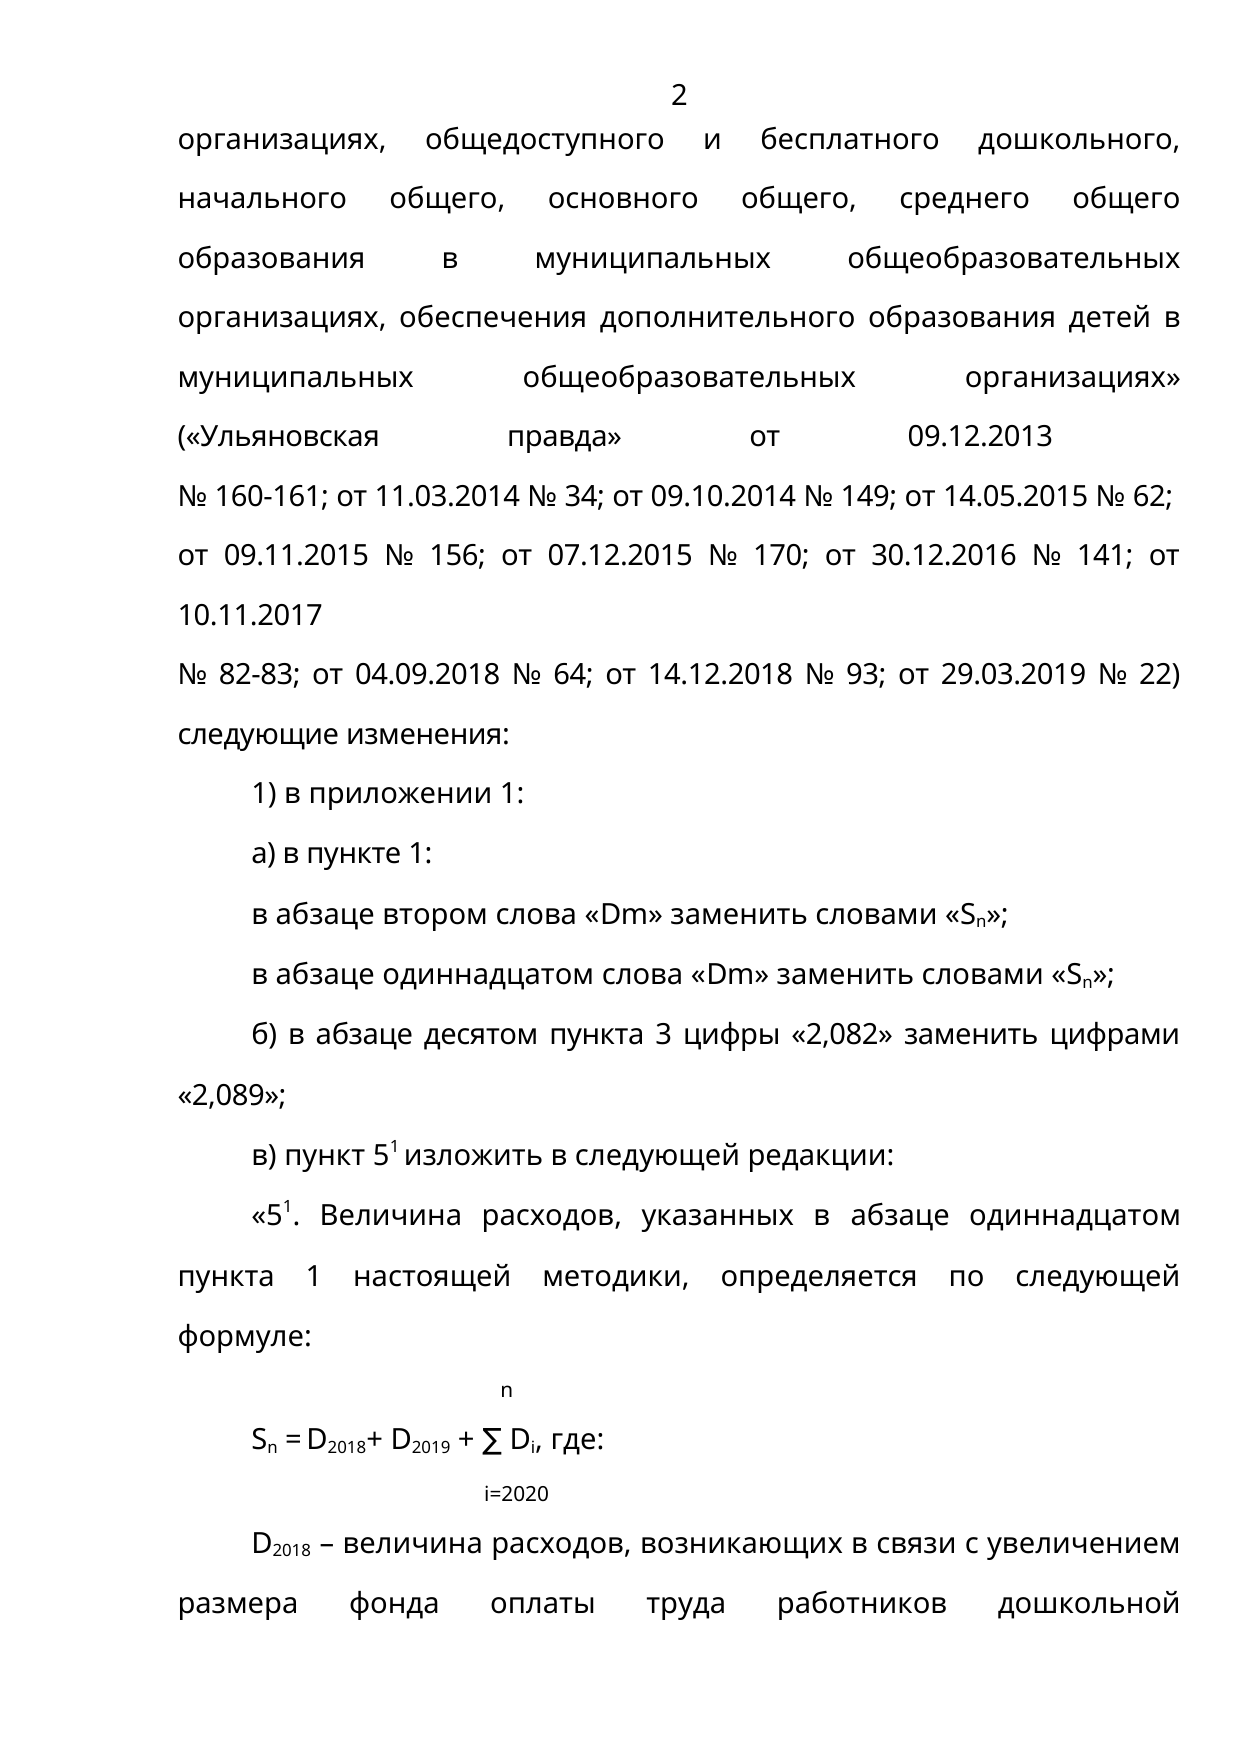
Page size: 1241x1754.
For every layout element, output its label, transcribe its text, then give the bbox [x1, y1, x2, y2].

text «51. Величина расходов, указанных в абзаце одиннадцатом пункта 1 настоящей методики, определяется по следующей формуле: [177, 1194, 1181, 1355]
text а) в пункте 1: [177, 833, 1181, 872]
text 1) в приложении 1: [177, 772, 1181, 812]
text i=2020 [177, 1479, 1181, 1507]
subtitle в абзаце втором слова «Dm» заменить словами «Sn»; [177, 893, 1181, 933]
subtitle в абзаце одиннадцатом слова «Dm» заменить словами «Sn»; [177, 953, 1181, 993]
text Sn = D2018+ D2019 + ∑ Di, где: [177, 1419, 1181, 1458]
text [177, 1522, 1181, 1622]
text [177, 118, 1181, 753]
text б) в абзаце десятом пункта 3 цифры «2,082» заменить цифрами «2,089»; [177, 1014, 1181, 1114]
text n [177, 1376, 1181, 1404]
text в) пункт 51 изложить в следующей редакции: [177, 1134, 1181, 1174]
